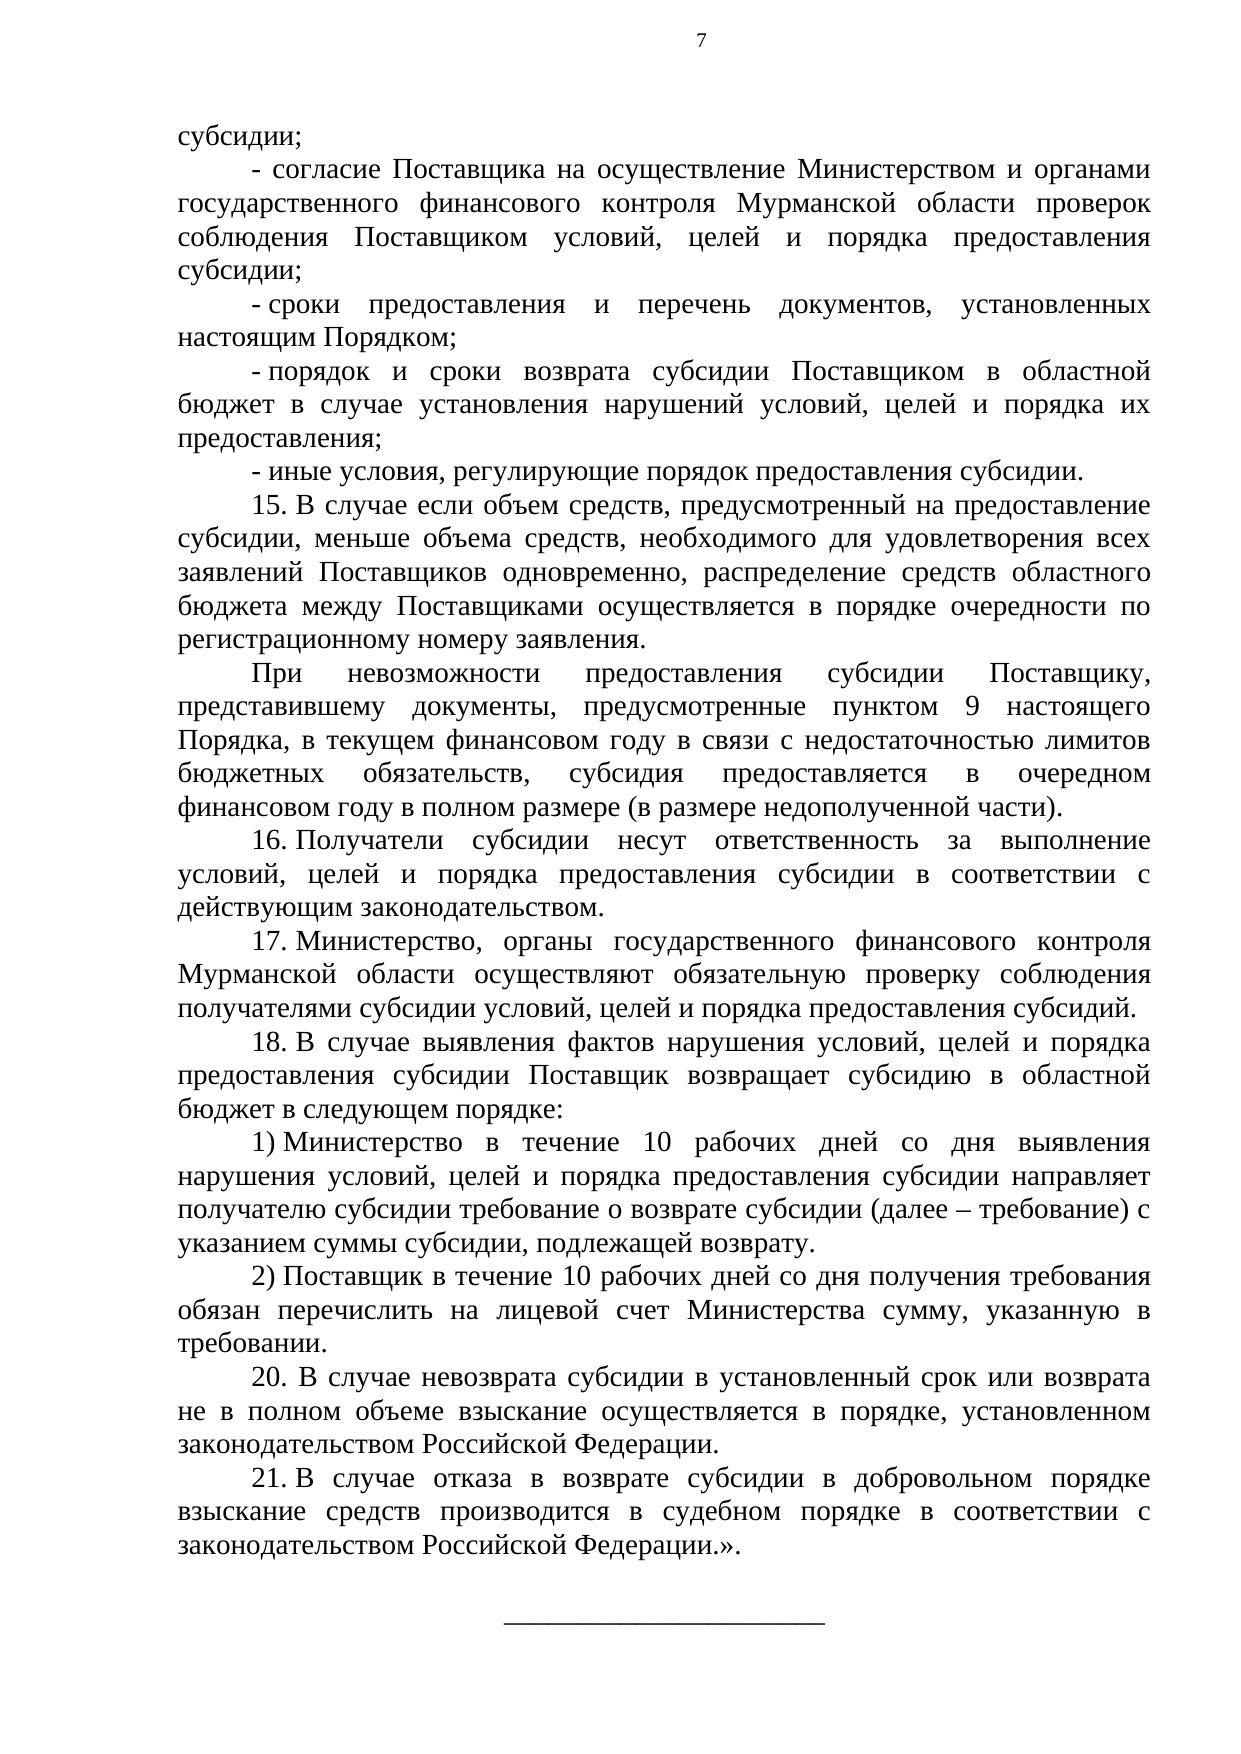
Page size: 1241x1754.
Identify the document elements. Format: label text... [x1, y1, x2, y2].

list В случае выявления фактов нарушения условий, целей и порядка предоставления субсидии Поставщик возвращает субсидию в областной бюджет в следующем порядке: [177, 1024, 1152, 1124]
text ______________________ [177, 1594, 1152, 1627]
text 20. В случае невозврата субсидии в установленный срок или возврата не в полном объеме взыскание осуществляется в порядке, установленном законодательством Российской Федерации. [177, 1359, 1152, 1460]
text - сроки предоставления и перечень документов, установленных настоящим Порядком; [177, 286, 1152, 353]
list В случае если объем средств, предусмотренный на предоставление субсидии, меньше объема средств, необходимого для удовлетворения всех заявлений Поставщиков одновременно, распределение средств областного бюджета между Поставщиками осуществляется в порядке очередности по регистрационному номеру заявления. [177, 487, 1152, 655]
text 1) Министерство в течение 10 рабочих дней со дня выявления нарушения условий, целей и порядка предоставления субсидии направляет получателю субсидии требование о возврате субсидии (далее – требование) с указанием суммы субсидии, подлежащей возврату. [177, 1124, 1152, 1258]
text - согласие Поставщика на осуществление Министерством и органами государственного финансового контроля Мурманской области проверок соблюдения Поставщиком условий, целей и порядка предоставления субсидии; [177, 152, 1152, 286]
text - иные условия, регулирующие порядок предоставления субсидии. [177, 453, 1152, 487]
text 2) Поставщик в течение 10 рабочих дней со дня получения требования обязан перечислить на лицевой счет Министерства сумму, указанную в требовании. [177, 1258, 1152, 1359]
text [177, 118, 1152, 152]
text При невозможности предоставления субсидии Поставщику, представившему документы, предусмотренные пунктом 9 настоящего Порядка, в текущем финансовом году в связи с недостаточностью лимитов бюджетных обязательств, субсидия предоставляется в очередном финансовом году в полном размере (в размере недополученной части). [177, 655, 1152, 822]
list Министерство, органы государственного финансового контроля Мурманской области осуществляют обязательную проверку соблюдения получателями субсидии условий, целей и порядка предоставления субсидий. [177, 923, 1152, 1024]
text 21. В случае отказа в возврате субсидии в добровольном порядке взыскание средств производится в судебном порядке в соответствии с законодательством Российской Федерации.». [177, 1460, 1152, 1560]
text - порядок и сроки возврата субсидии Поставщиком в областной бюджет в случае установления нарушений условий, целей и порядка их предоставления; [177, 353, 1152, 453]
list Получатели субсидии несут ответственность за выполнение условий, целей и порядка предоставления субсидии в соответствии с действующим законодательством. [177, 822, 1152, 923]
